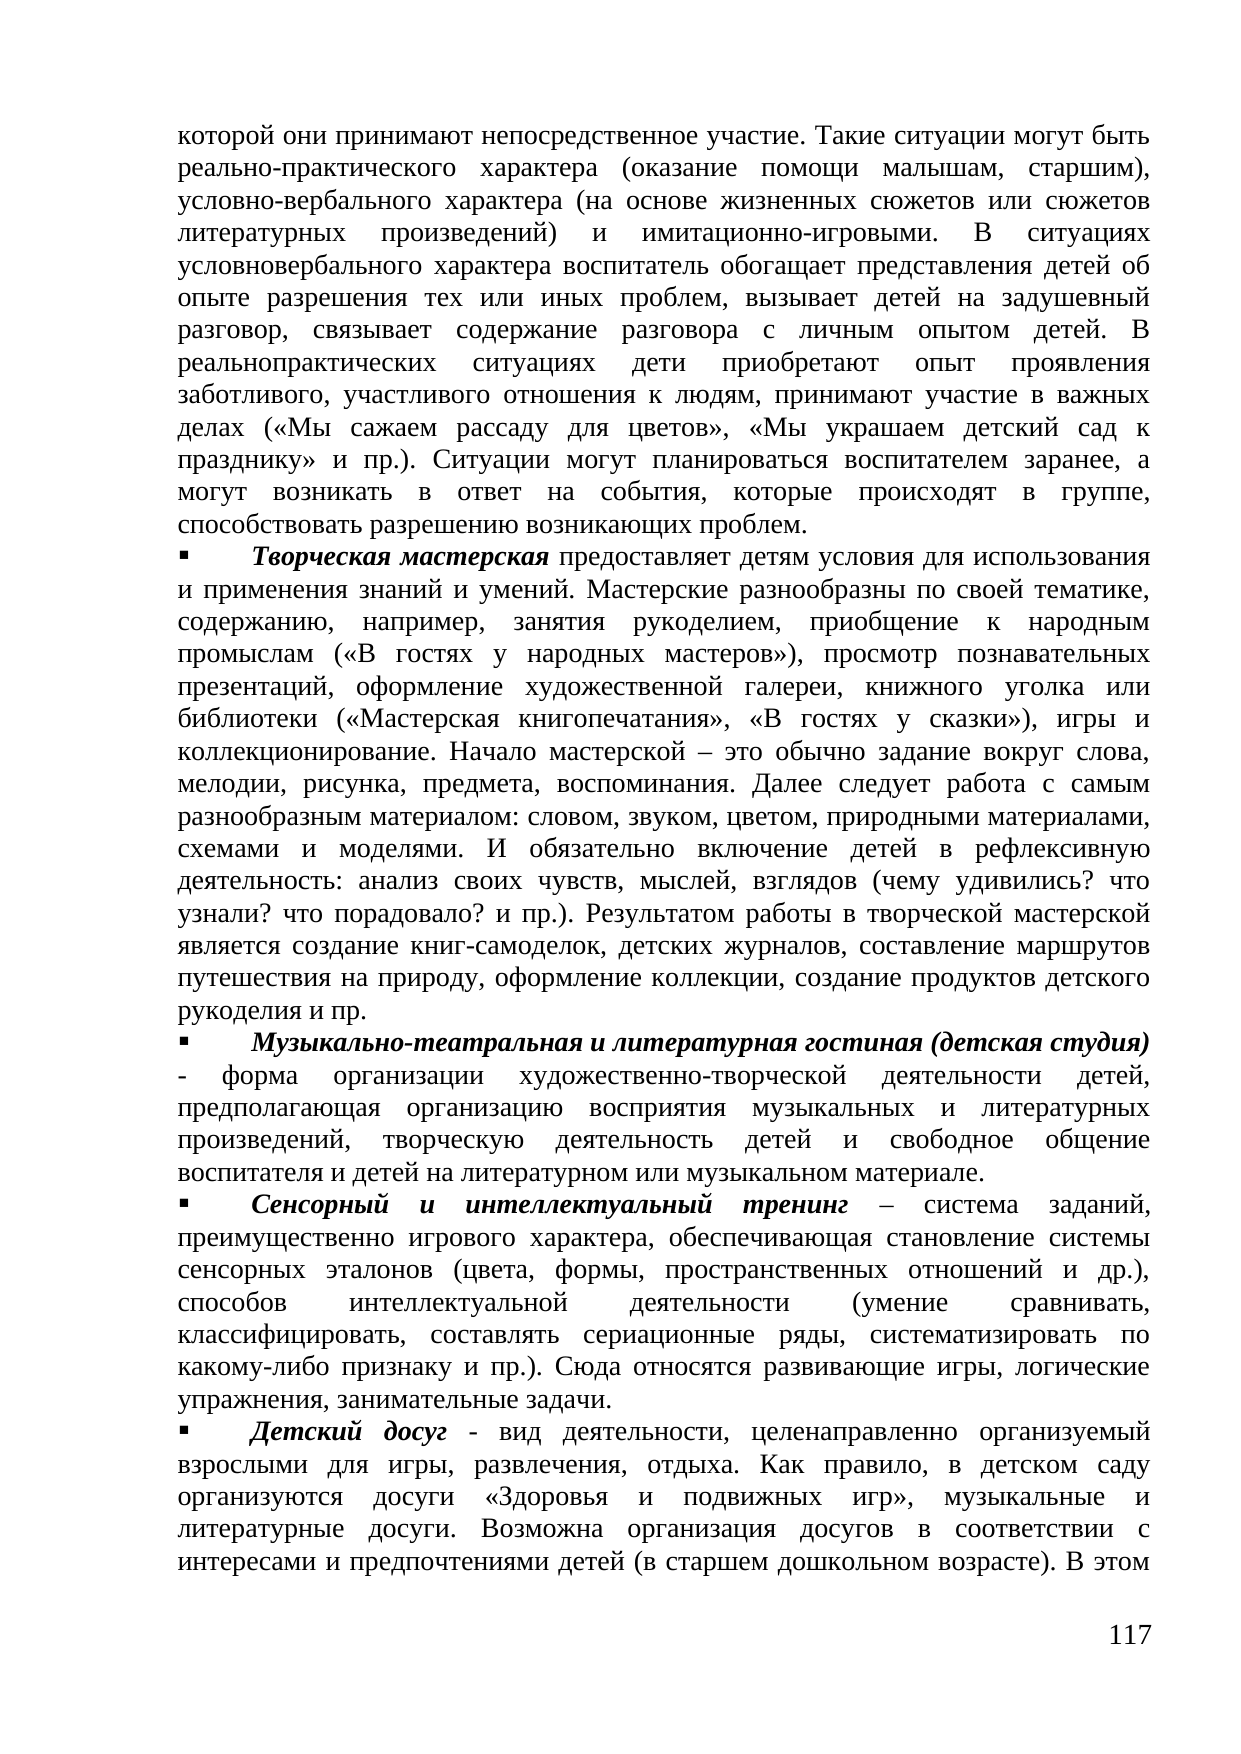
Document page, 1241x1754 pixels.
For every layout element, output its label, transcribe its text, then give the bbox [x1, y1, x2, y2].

list Творческая мастерская предоставляет детям условия для использования и применения знаний и умений. Мастерские разнообразны по своей тематике, содержанию, например, занятия рукоделием, приобщение к народным промыслам («В гостях у народных мастеров»), просмотр познавательных презентаций, оформление художественной галереи, книжного уголка или библиотеки («Мастерская книгопечатания», «В гостях у сказки»), игры и коллекционирование. Начало мастерской – это обычно задание вокруг слова, мелодии, рисунка, предмета, воспоминания. Далее следует работа с самым разнообразным материалом: словом, звуком, цветом, природными материалами, схемами и моделями. И обязательно включение детей в рефлексивную деятельность: анализ своих чувств, мыслей, взглядов (чему удивились? что узнали? что порадовало? и пр.). Результатом работы в творческой мастерской является создание книг-самоделок, детских журналов, составление маршрутов путешествия на природу, оформление коллекции, создание продуктов детского рукоделия и пр. [177, 539, 1151, 1025]
list Сенсорный и интеллектуальный тренинг – система заданий, преимущественно игрового характера, обеспечивающая становление системы сенсорных эталонов (цвета, формы, пространственных отношений и др.), способов интеллектуальной деятельности (умение сравнивать, классифицировать, составлять сериационные ряды, систематизировать по какому-либо признаку и пр.). Сюда относятся развивающие игры, логические упражнения, занимательные задачи. [177, 1187, 1151, 1414]
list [177, 118, 1151, 539]
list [177, 1414, 1151, 1576]
list Музыкально-театральная и литературная гостиная (детская студия) - форма организации художественно-творческой деятельности детей, предполагающая организацию восприятия музыкальных и литературных произведений, творческую деятельность детей и свободное общение воспитателя и детей на литературном или музыкальном материале. [177, 1025, 1151, 1187]
